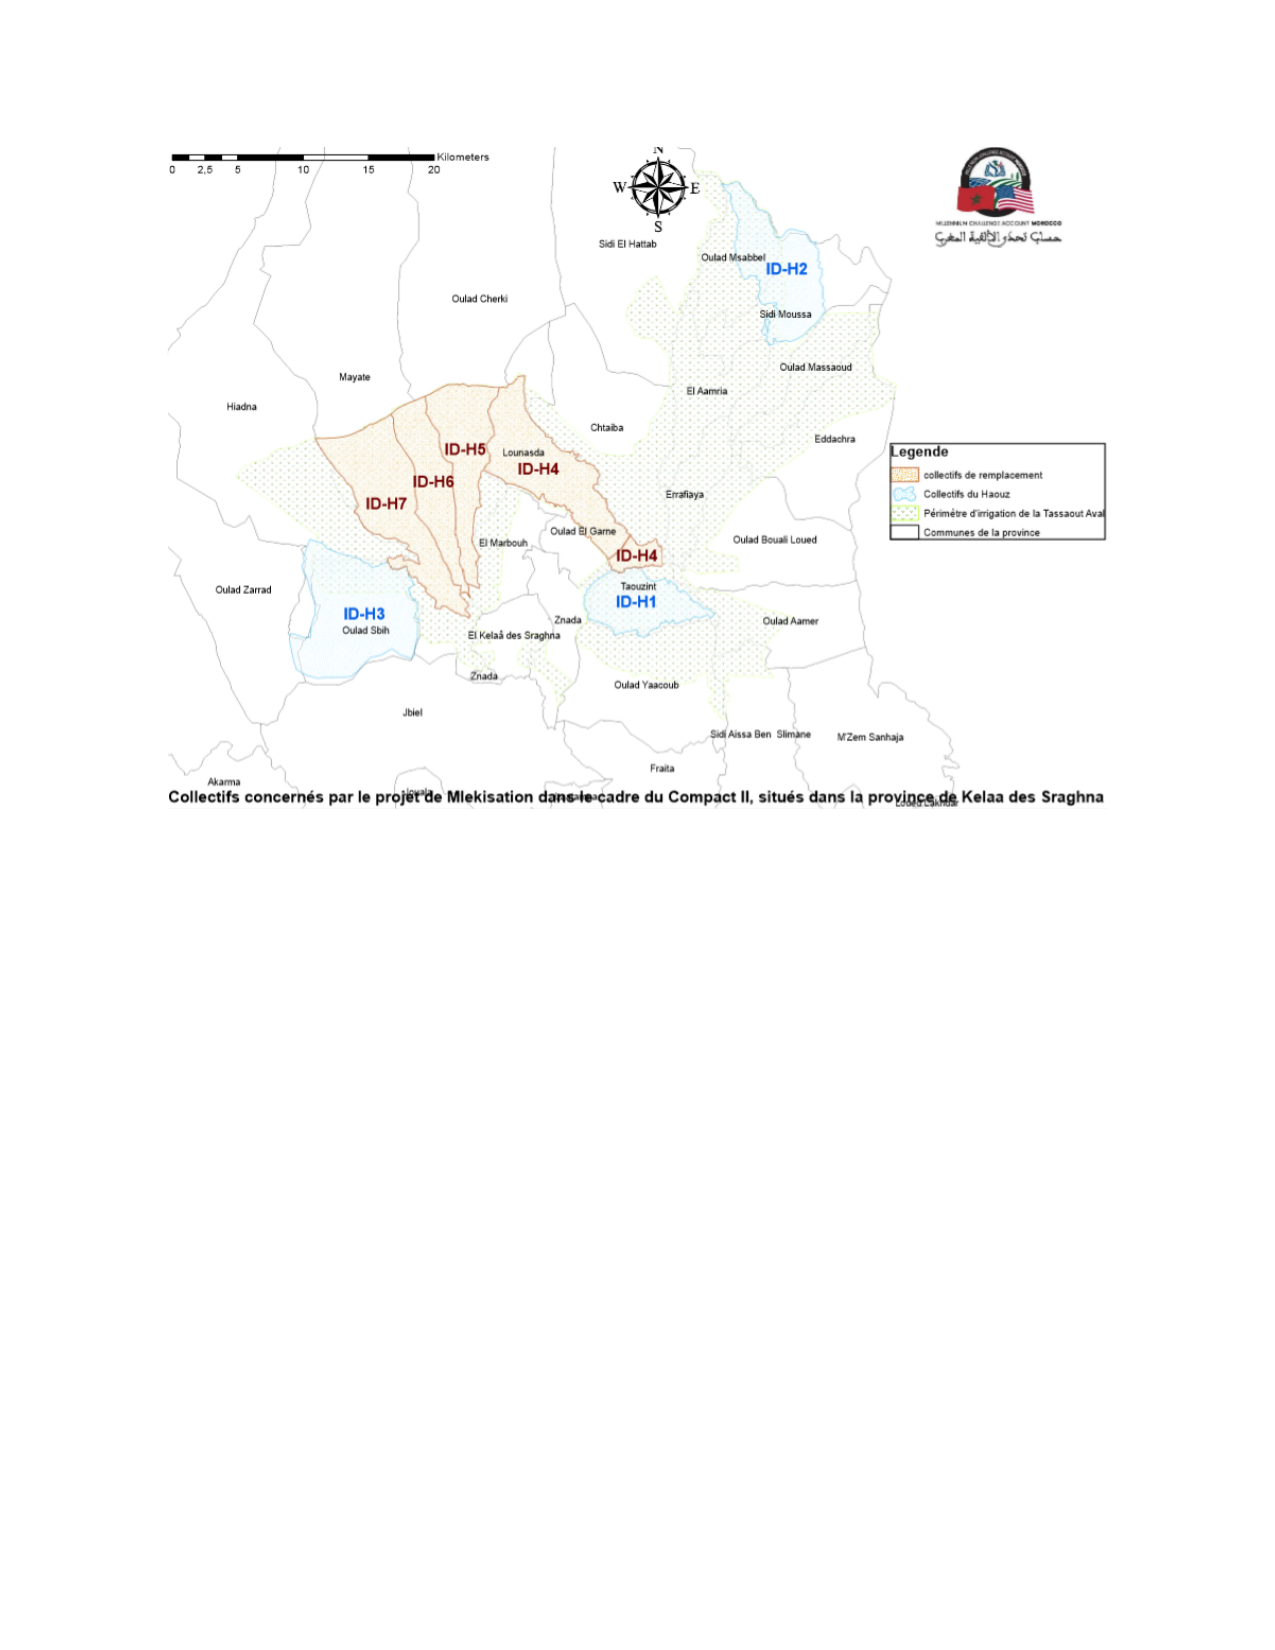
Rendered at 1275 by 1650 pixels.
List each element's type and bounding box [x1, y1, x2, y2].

picture [167, 147, 1107, 809]
